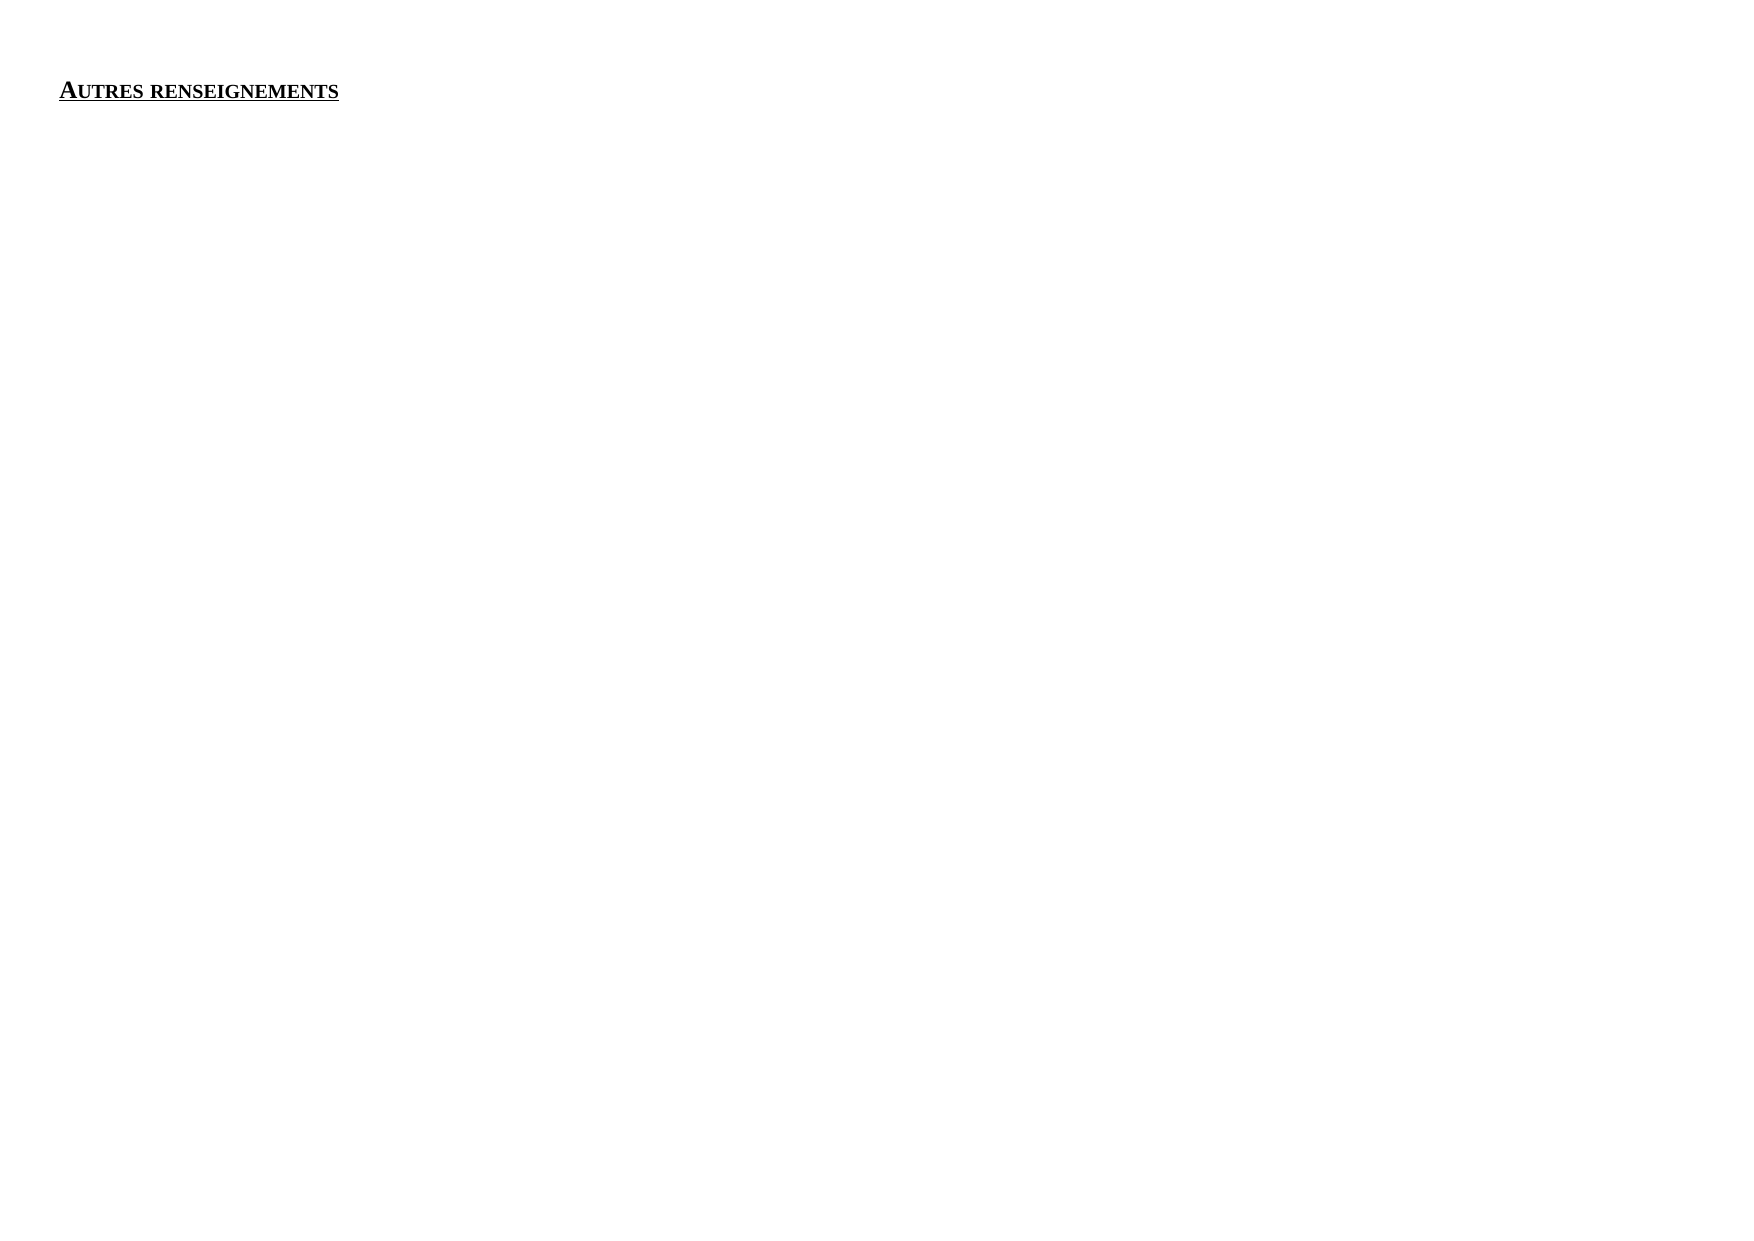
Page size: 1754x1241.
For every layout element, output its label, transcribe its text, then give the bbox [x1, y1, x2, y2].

text Autres renseignements [59, 75, 1695, 104]
